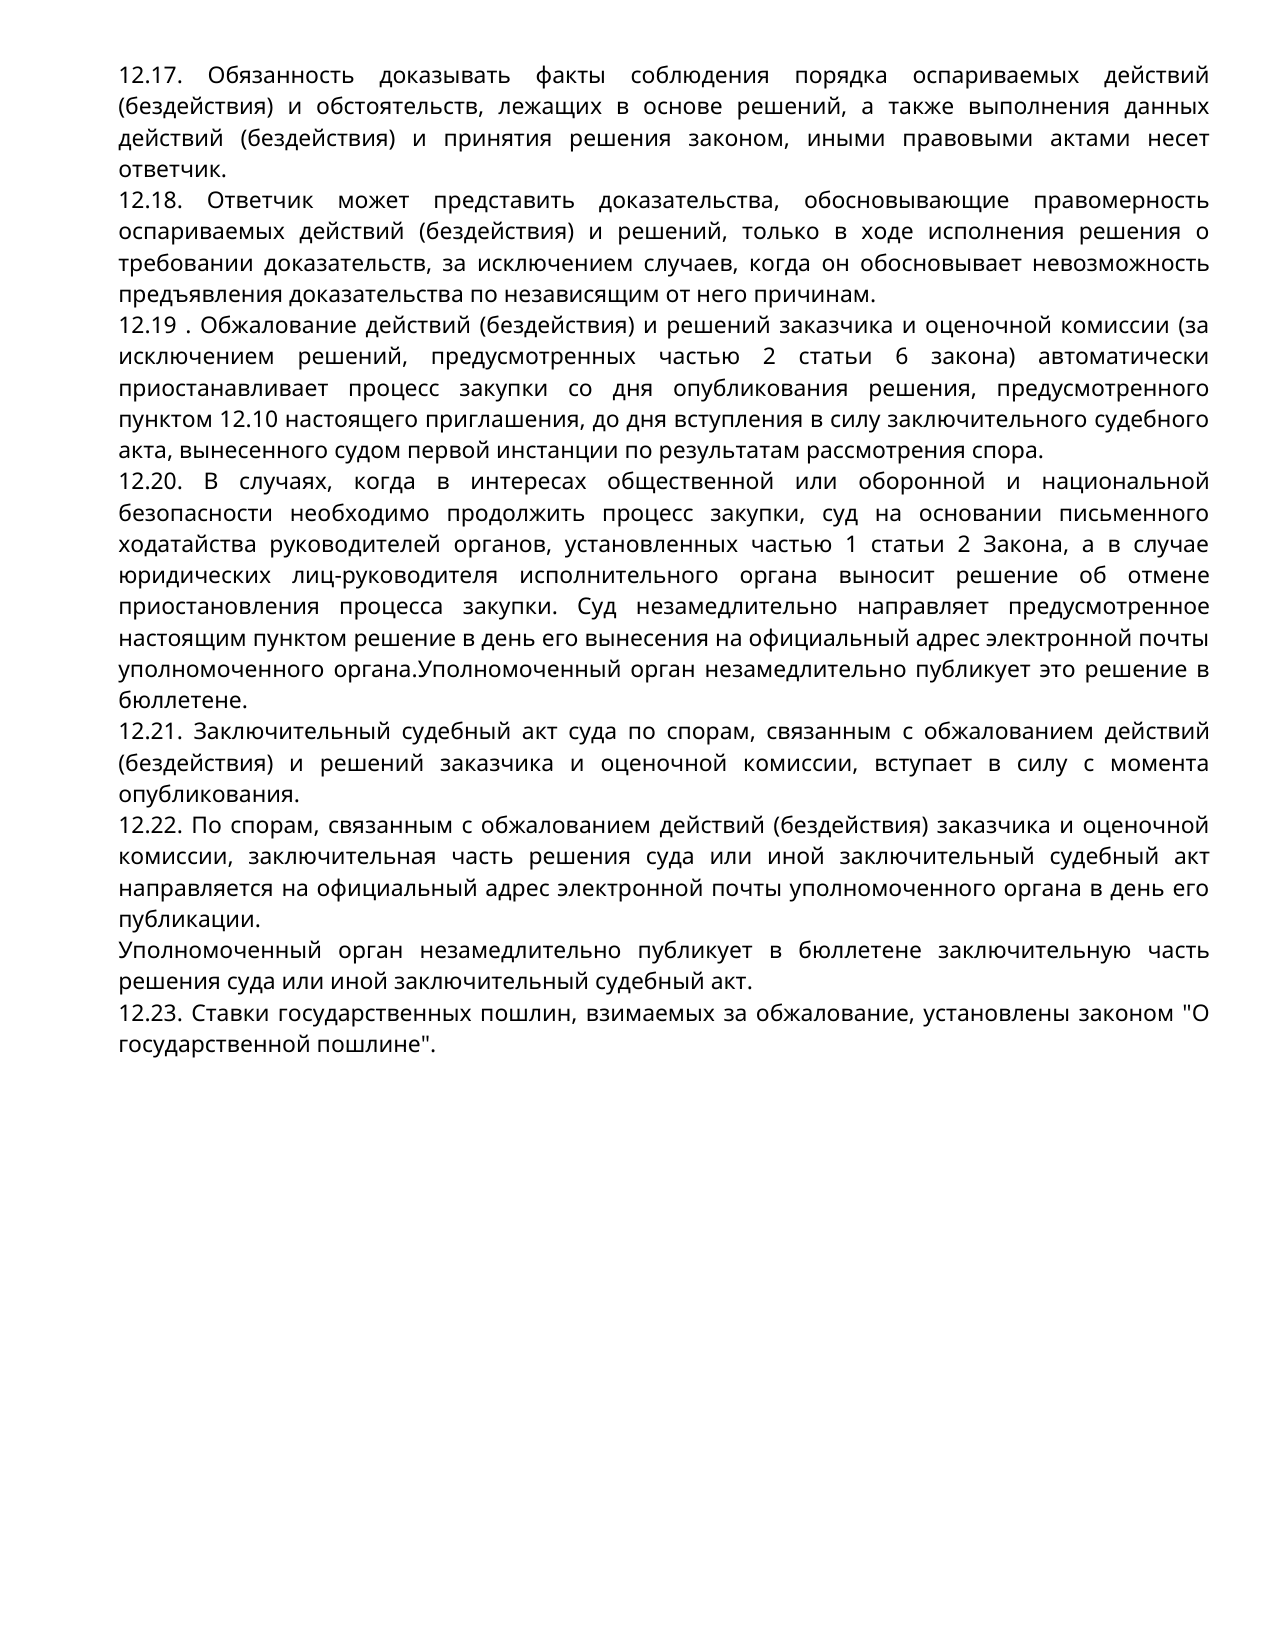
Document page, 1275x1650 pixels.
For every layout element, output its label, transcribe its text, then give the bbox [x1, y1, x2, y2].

text 12.23. Ставки государственных пошлин, взимаемых за обжалование, установлены законом "О государственной пошлине". [118, 997, 1211, 1059]
text 12.18. Ответчик может представить доказательства, обосновывающие правомерность оспариваемых действий (бездействия) и решений, только в ходе исполнения решения о требовании доказательств, за исключением случаев, когда он обосновывает невозможность предъявления доказательства по независящим от него причинам. [118, 184, 1211, 309]
text 12.19 . Обжалование действий (бездействия) и решений заказчика и оценочной комиссии (за исключением решений, предусмотренных частью 2 статьи 6 закона) автоматически приостанавливает процесс закупки со дня опубликования решения, предусмотренного пунктом 12.10 настоящего приглашения, до дня вступления в силу заключительного судебного акта, вынесенного судом первой инстанции по результатам рассмотрения спора. [118, 309, 1211, 465]
text Уполномоченный орган незамедлительно публикует в бюллетене заключительную часть решения суда или иной заключительный судебный акт. [118, 934, 1211, 997]
text 12.22. По спорам, связанным с обжалованием действий (бездействия) заказчика и оценочной комиссии, заключительная часть решения суда или иной заключительный судебный акт направляется на официальный адрес электронной почты уполномоченного органа в день его публикации. [118, 809, 1211, 934]
text 12.21. Заключительный судебный акт суда по спорам, связанным с обжалованием действий (бездействия) и решений заказчика и оценочной комиссии, вступает в силу с момента опубликования. [118, 715, 1211, 809]
text 12.17. Обязанность доказывать факты соблюдения порядка оспариваемых действий (бездействия) и обстоятельств, лежащих в основе решений, а также выполнения данных действий (бездействия) и принятия решения законом, иными правовыми актами несет ответчик. [118, 59, 1211, 184]
text 12.20. В случаях, когда в интересах общественной или оборонной и национальной безопасности необходимо продолжить процесс закупки, суд на основании письменного ходатайства руководителей органов, установленных частью 1 статьи 2 Закона, а в случае юридических лиц-руководителя исполнительного органа выносит решение об отмене приостановления процесса закупки. Суд незамедлительно направляет предусмотренное настоящим пунктом решение в день его вынесения на официальный адрес электронной почты уполномоченного органа.Уполномоченный орган незамедлительно публикует это решение в бюллетене. [118, 465, 1211, 715]
